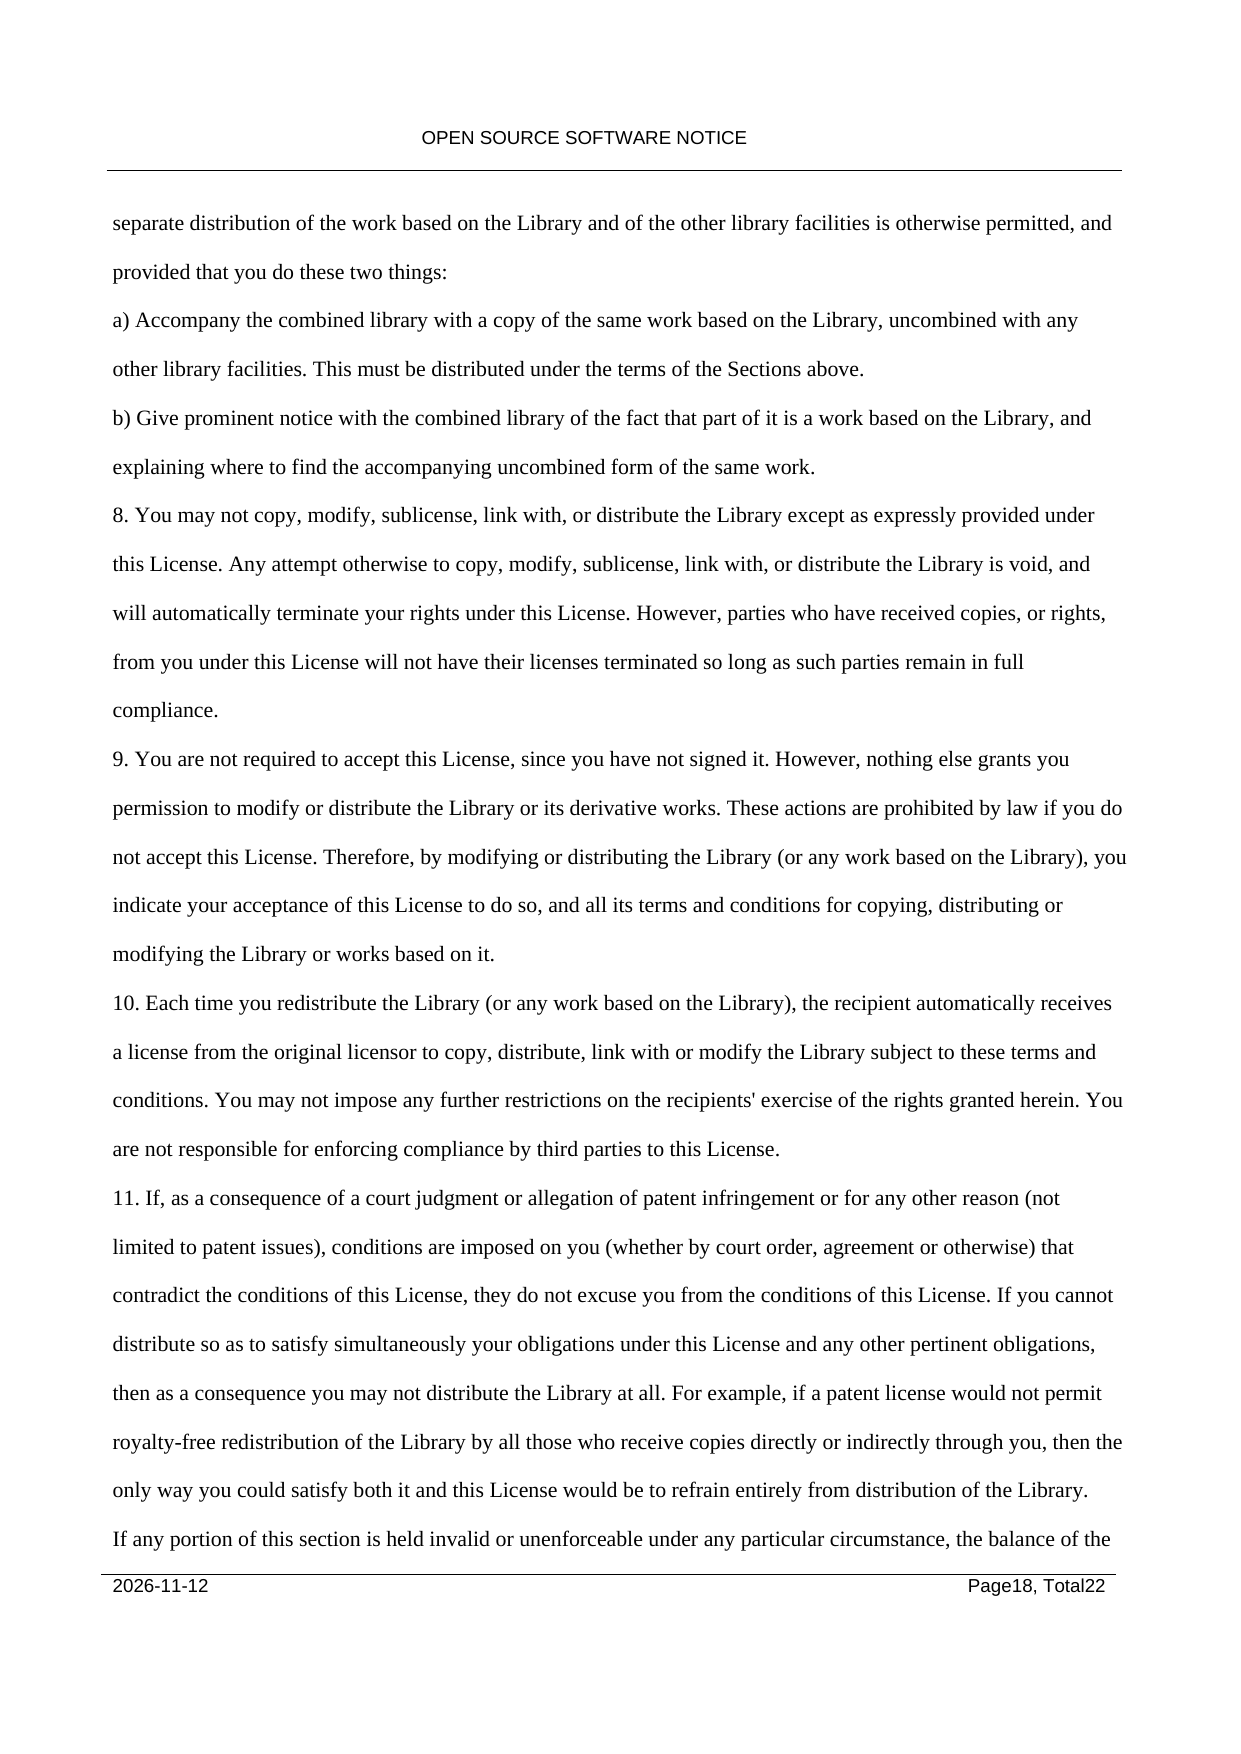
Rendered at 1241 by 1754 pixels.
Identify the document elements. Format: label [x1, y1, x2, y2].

text [112, 206, 1128, 1555]
